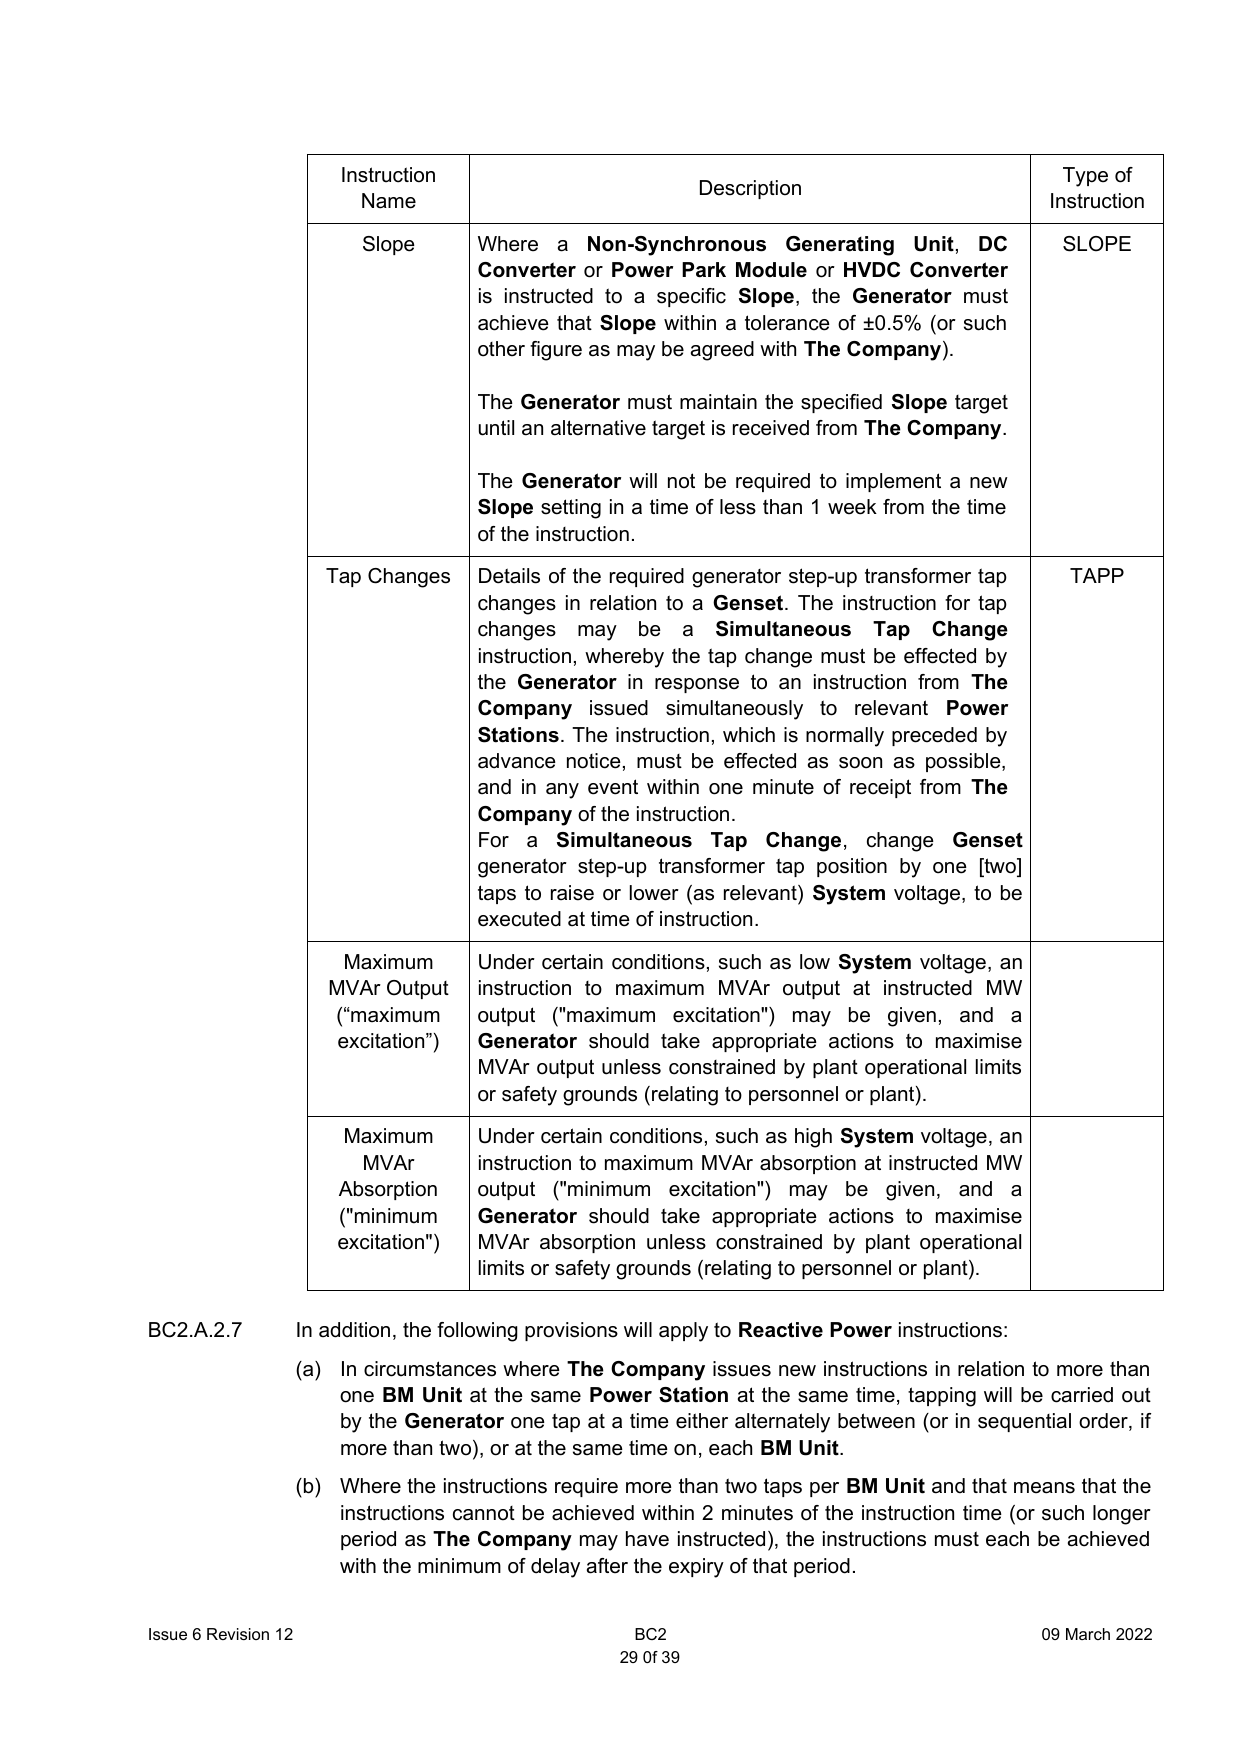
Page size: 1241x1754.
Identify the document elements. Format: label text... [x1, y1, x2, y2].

table_cell Under certain conditions, such as low System voltage, an instruction to maximum MVAr output at instructed MW output ("maximum excitation") may be given, and a Generator should take appropriate actions to maximise MVAr output unless constrained by plant operational limits or safety grounds (relating to personnel or plant). [470, 942, 1030, 1116]
table_header Type of Instruction [1031, 155, 1163, 223]
table_cell Where a Non-Synchronous Generating Unit, DC Converter or Power Park Module or HVDC Converter is instructed to a specific Slope, the Generator must achieve that Slope within a tolerance of ±0.5% (or such other figure as may be agreed with The Company). The Generator must maintain the specified Slope target until an alternative target is received from The Company. The Generator will not be required to implement a new Slope setting in a time of less than 1 week from the time of the instruction. [470, 224, 1030, 556]
table_cell Tap Changes [308, 557, 469, 941]
table_cell [1031, 942, 1163, 1116]
table_header Description [470, 155, 1030, 223]
text (a) In circumstances where The Company issues new instructions in relation to more than one BM Unit at the same Power Station at the same time, tapping will be carried out by the Generator one tap at a time either alternately between (or in sequential order, if more than two), or at the same time on, each BM Unit. [295, 1356, 1152, 1459]
table_cell Slope [308, 224, 469, 556]
text BC2.A.2.7 In addition, the following provisions will apply to Reactive Power instructions: [148, 1318, 1152, 1342]
table_cell Details of the required generator step-up transformer tap changes in relation to a Genset. The instruction for tap changes may be a Simultaneous Tap Change instruction, whereby the tap change must be effected by the Generator in response to an instruction from The Company issued simultaneously to relevant Power Stations. The instruction, which is normally preceded by advance notice, must be effected as soon as possible, and in any event within one minute of receipt from The Company of the instruction. For a Simultaneous Tap Change, change Genset generator step-up transformer tap position by one [two] taps to raise or lower (as relevant) System voltage, to be executed at time of instruction. [470, 557, 1030, 941]
table_cell Maximum MVAr Output (“maximum excitation”) [308, 942, 469, 1116]
table_cell Maximum MVAr Absorption ("minimum excitation") [308, 1117, 469, 1290]
table_header Instruction Name [308, 155, 469, 223]
table_cell TAPP [1031, 557, 1163, 941]
table_cell [1031, 1117, 1163, 1290]
table_cell Under certain conditions, such as high System voltage, an instruction to maximum MVAr absorption at instructed MW output ("minimum excitation") may be given, and a Generator should take appropriate actions to maximise MVAr absorption unless constrained by plant operational limits or safety grounds (relating to personnel or plant). [470, 1117, 1030, 1290]
text (b) Where the instructions require more than two taps per BM Unit and that means that the instructions cannot be achieved within 2 minutes of the instruction time (or such longer period as The Company may have instructed), the instructions must each be achieved with the minimum of delay after the expiry of that period. [295, 1474, 1152, 1577]
table_cell SLOPE [1031, 224, 1163, 556]
